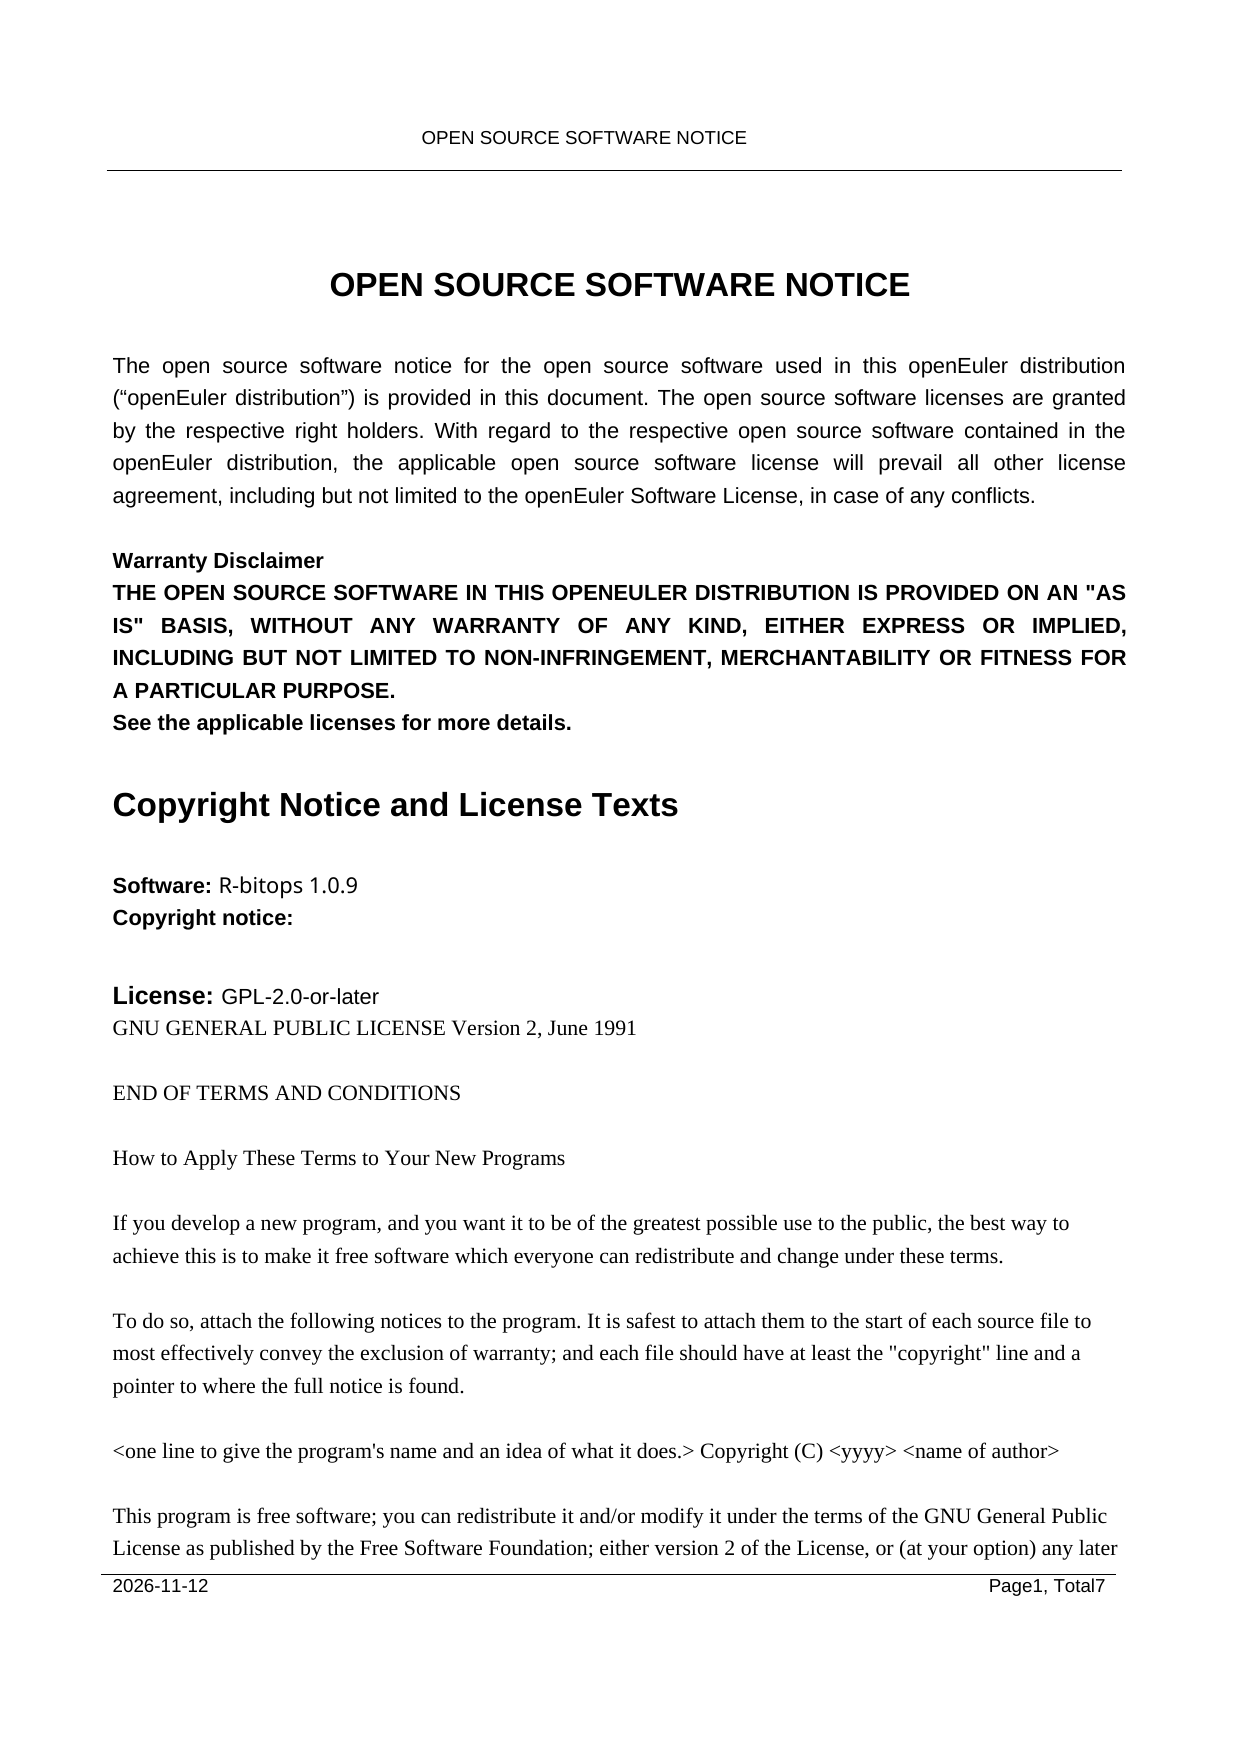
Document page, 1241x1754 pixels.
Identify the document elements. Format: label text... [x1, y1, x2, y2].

text Copyright Notice and License Texts [112, 771, 1128, 836]
title Software: R-bitops 1.0.9 [112, 869, 1128, 901]
text Copyright notice: [112, 901, 1128, 934]
text The open source software notice for the open source software used in this openEuler distribution (“openEuler distribution”) is provided in this document. The open source software licenses are granted by the respective right holders. With regard to the respective open source software contained in the openEuler distribution, the applicable open source software license will prevail all other license agreement, including but not limited to the openEuler Software License, in case of any conflicts. [112, 349, 1128, 511]
text Warranty Disclaimer [112, 544, 1128, 576]
text THE OPEN SOURCE SOFTWARE IN THIS OPENEULER DISTRIBUTION IS PROVIDED ON AN "AS IS" BASIS, WITHOUT ANY WARRANTY OF ANY KIND, EITHER EXPRESS OR IMPLIED, INCLUDING BUT NOT LIMITED TO NON-INFRINGEMENT, MERCHANTABILITY OR FITNESS FOR A PARTICULAR PURPOSE. See the applicable licenses for more details. [112, 576, 1128, 739]
text OPEN SOURCE SOFTWARE NOTICE [112, 251, 1128, 316]
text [112, 1012, 1128, 1564]
text License: GPL-2.0-or-later [112, 979, 1128, 1012]
